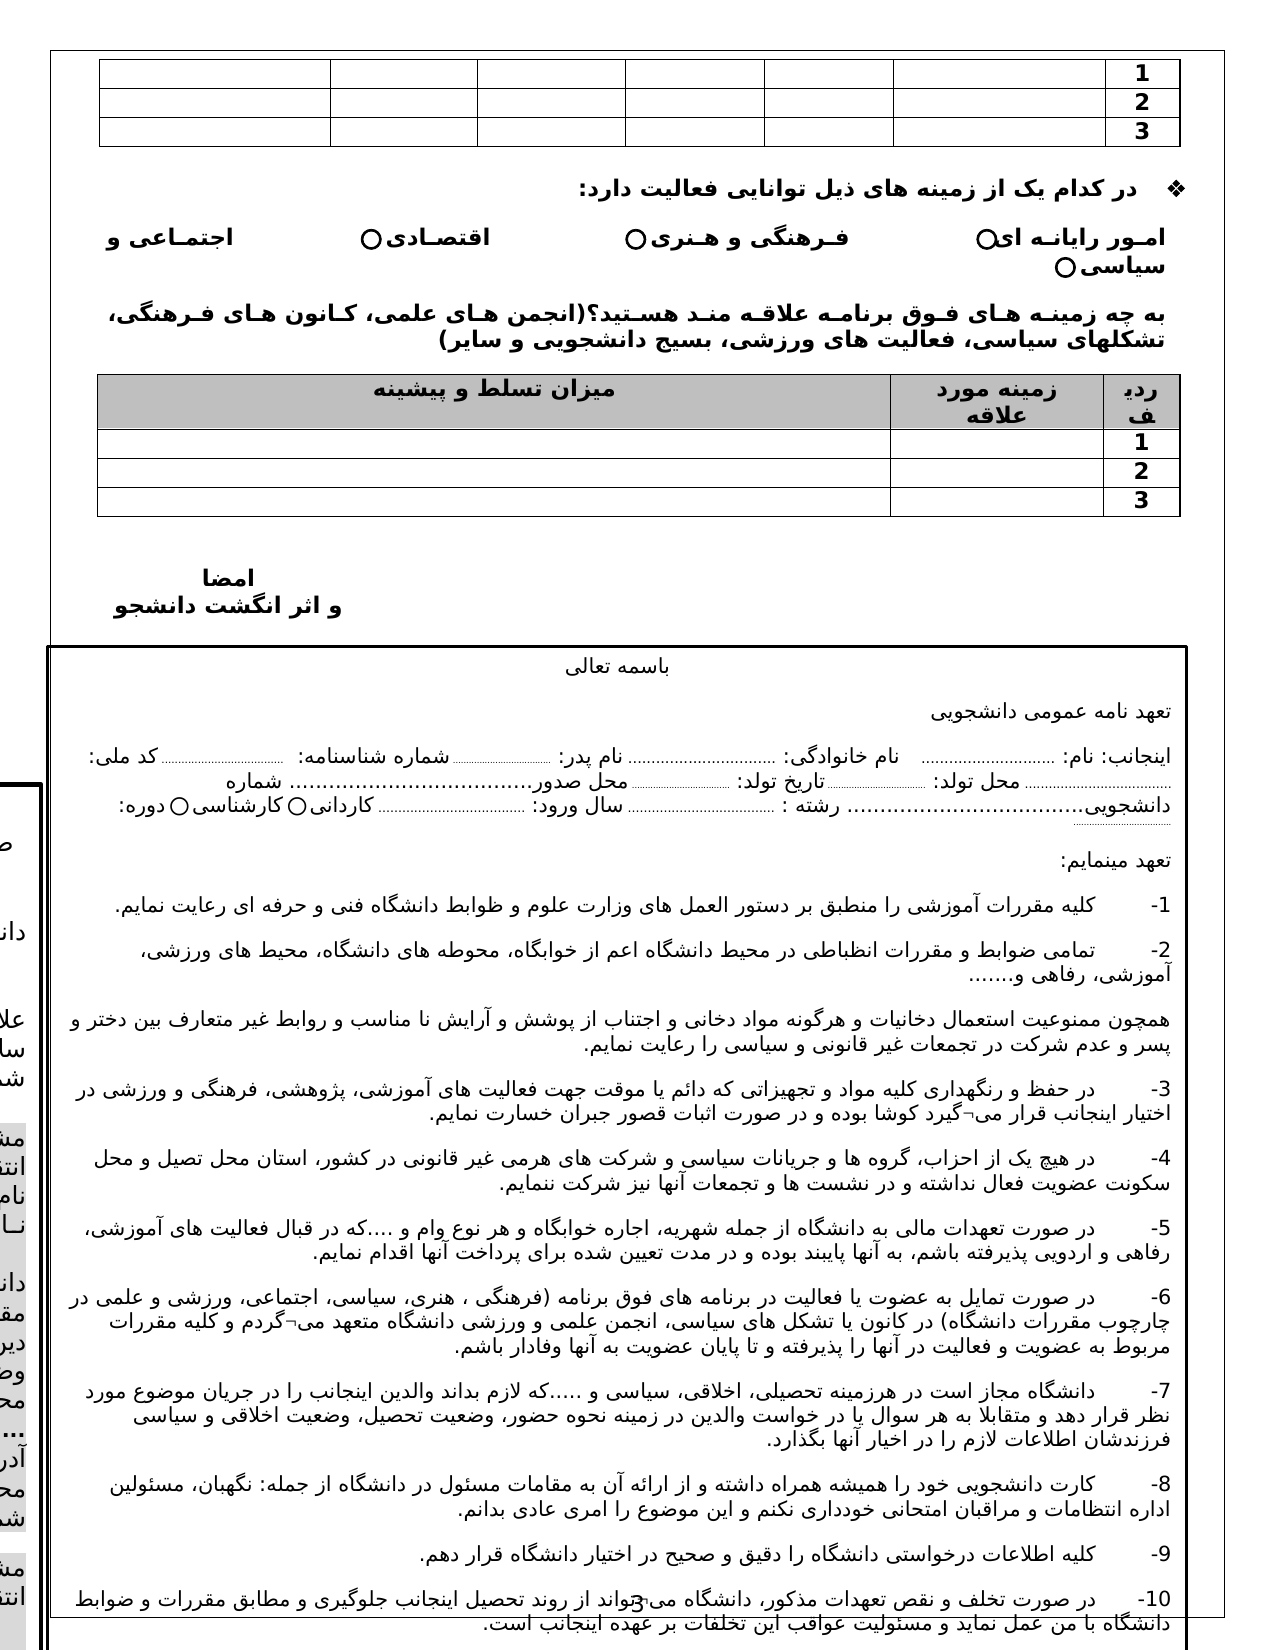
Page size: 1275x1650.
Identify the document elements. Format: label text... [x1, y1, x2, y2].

table_cell [100, 118, 330, 146]
table_cell [765, 60, 893, 88]
table_cell [891, 459, 1103, 487]
text امور رایانه ای⃝ فرهنگی و هنری ⃝ اقتصادی ⃝ اجتماعی و سیاسی ⃝ [106, 223, 1166, 279]
table_cell 3 [1104, 488, 1179, 516]
table_cell [478, 89, 625, 117]
table_cell 2 [1104, 459, 1179, 487]
table_cell [894, 118, 1105, 146]
table_cell [98, 459, 890, 487]
table_cell [765, 118, 893, 146]
table_cell [894, 89, 1105, 117]
table_cell [765, 89, 893, 117]
table_cell [98, 488, 890, 516]
table_cell [626, 118, 764, 146]
table_cell [331, 118, 477, 146]
table_cell [100, 60, 330, 88]
table_cell 1 [1104, 430, 1179, 457]
table_cell [478, 118, 625, 146]
table_cell [626, 60, 764, 88]
table_cell [331, 89, 477, 117]
table_header زمینه مورد علاقه [891, 375, 1103, 428]
table_cell [331, 60, 477, 88]
table_cell 1 [1106, 60, 1179, 88]
text امضا [106, 566, 1166, 592]
text به چه زمینه های فوق برنامه علاقه مند هستید؟(انجمن های علمی، کانون های فرهنگی، تشکلهای سیاسی، فعالیت های ورزشی، بسیج دانشجویی و سایر) [106, 300, 1166, 353]
table_cell 2 [1106, 89, 1179, 117]
table_cell [98, 430, 890, 457]
table_cell [100, 89, 330, 117]
table_header میزان تسلط و پیشینه [98, 375, 890, 428]
text و اثر انگشت دانشجو [106, 592, 1166, 619]
table_header ردیف [1104, 375, 1179, 428]
table_cell [891, 488, 1103, 516]
table_cell [626, 89, 764, 117]
table_cell [478, 60, 625, 88]
list در کدام یک از زمینه های ذیل توانایی فعالیت دارد: [106, 175, 1166, 202]
table_cell 3 [1106, 118, 1179, 146]
table_cell [891, 430, 1103, 457]
table_cell [894, 60, 1105, 88]
